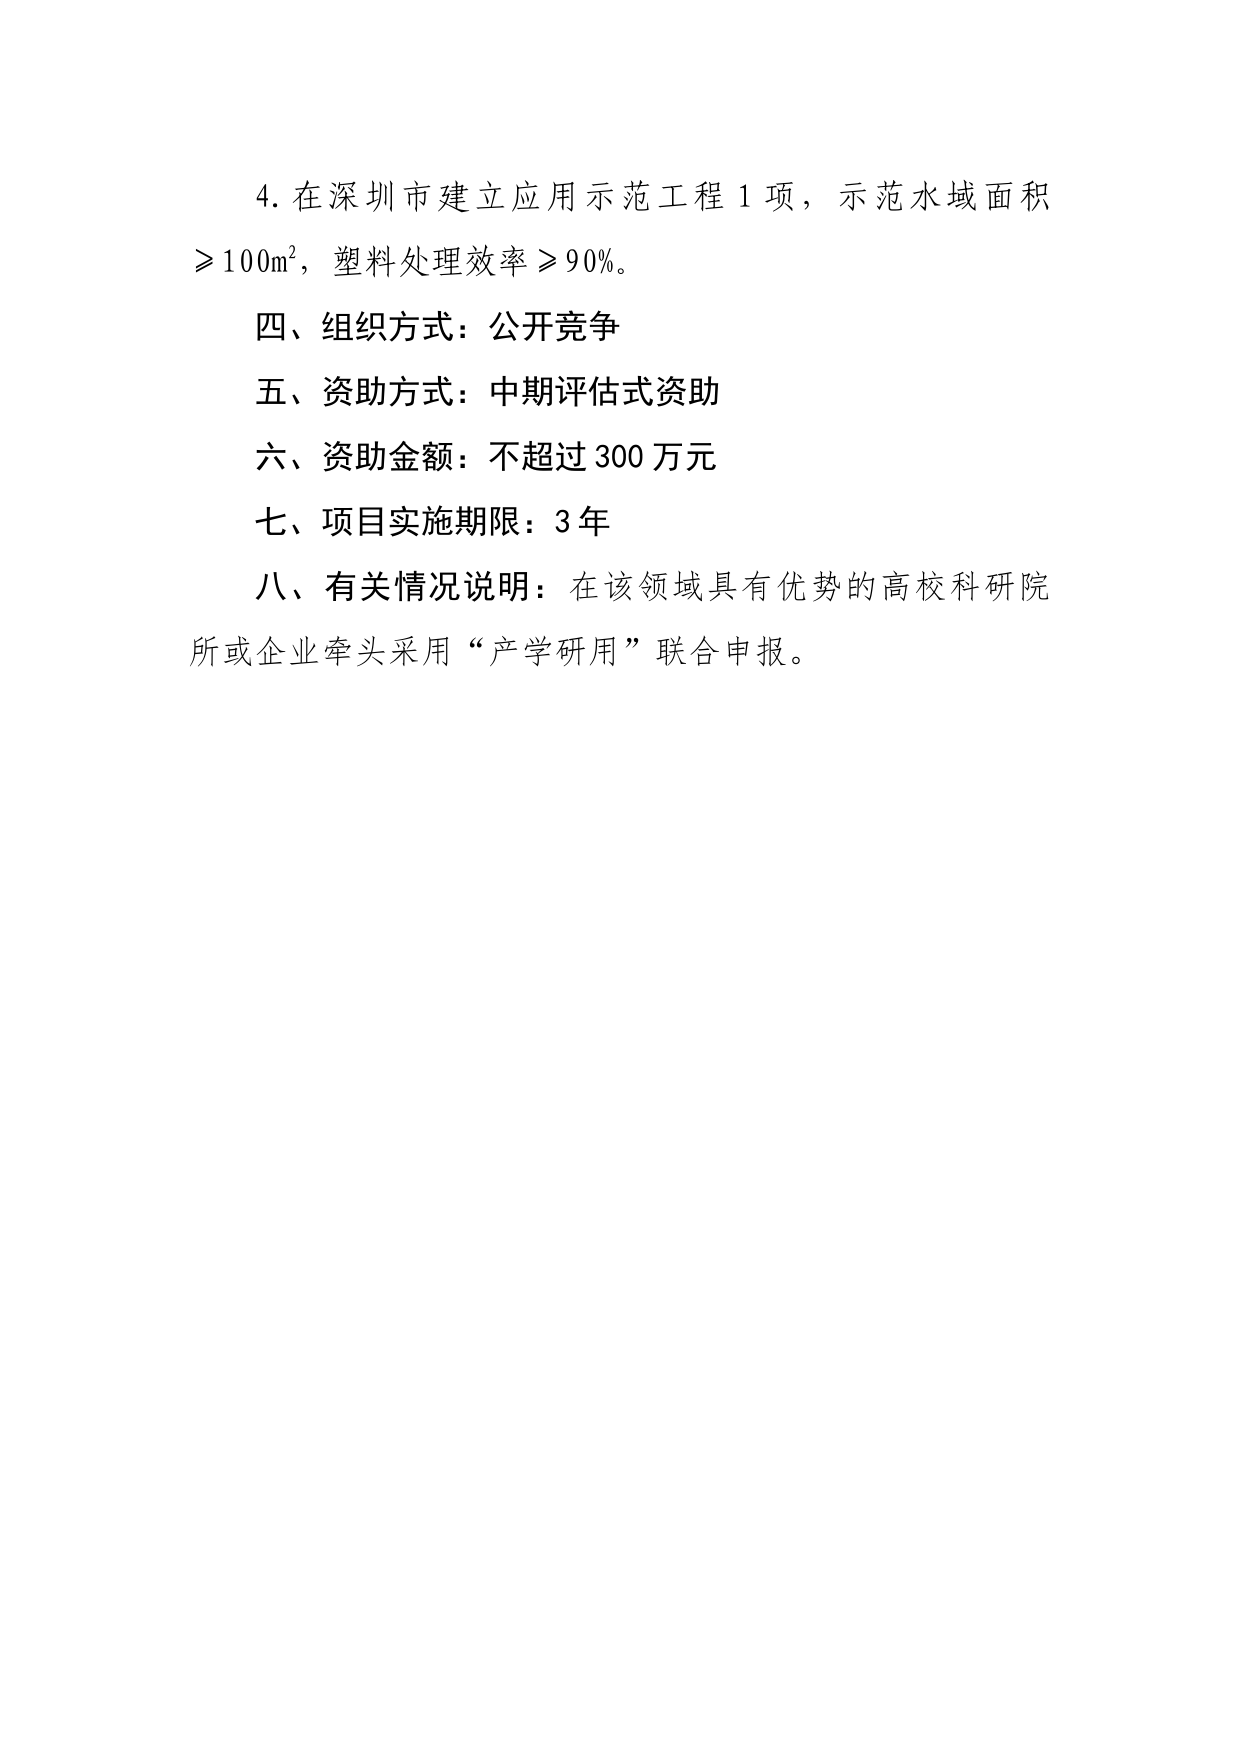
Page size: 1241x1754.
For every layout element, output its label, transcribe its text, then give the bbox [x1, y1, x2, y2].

subtitle 八、有关情况说明：在该领域具有优势的高校科研院所或企业牵头采用“产学研用”联合申报。 [187, 552, 1053, 682]
list 4.在深圳市建立应用示范工程1项，示范水域面积≥100m2，塑料处理效率≥90%。 [187, 162, 1053, 292]
subtitle 六、资助金额：不超过300万元 [187, 422, 1053, 487]
subtitle 五、资助方式：中期评估式资助 [187, 357, 1053, 422]
subtitle 七、项目实施期限：3年 [187, 487, 1053, 552]
subtitle 四、组织方式：公开竞争 [187, 292, 1053, 357]
